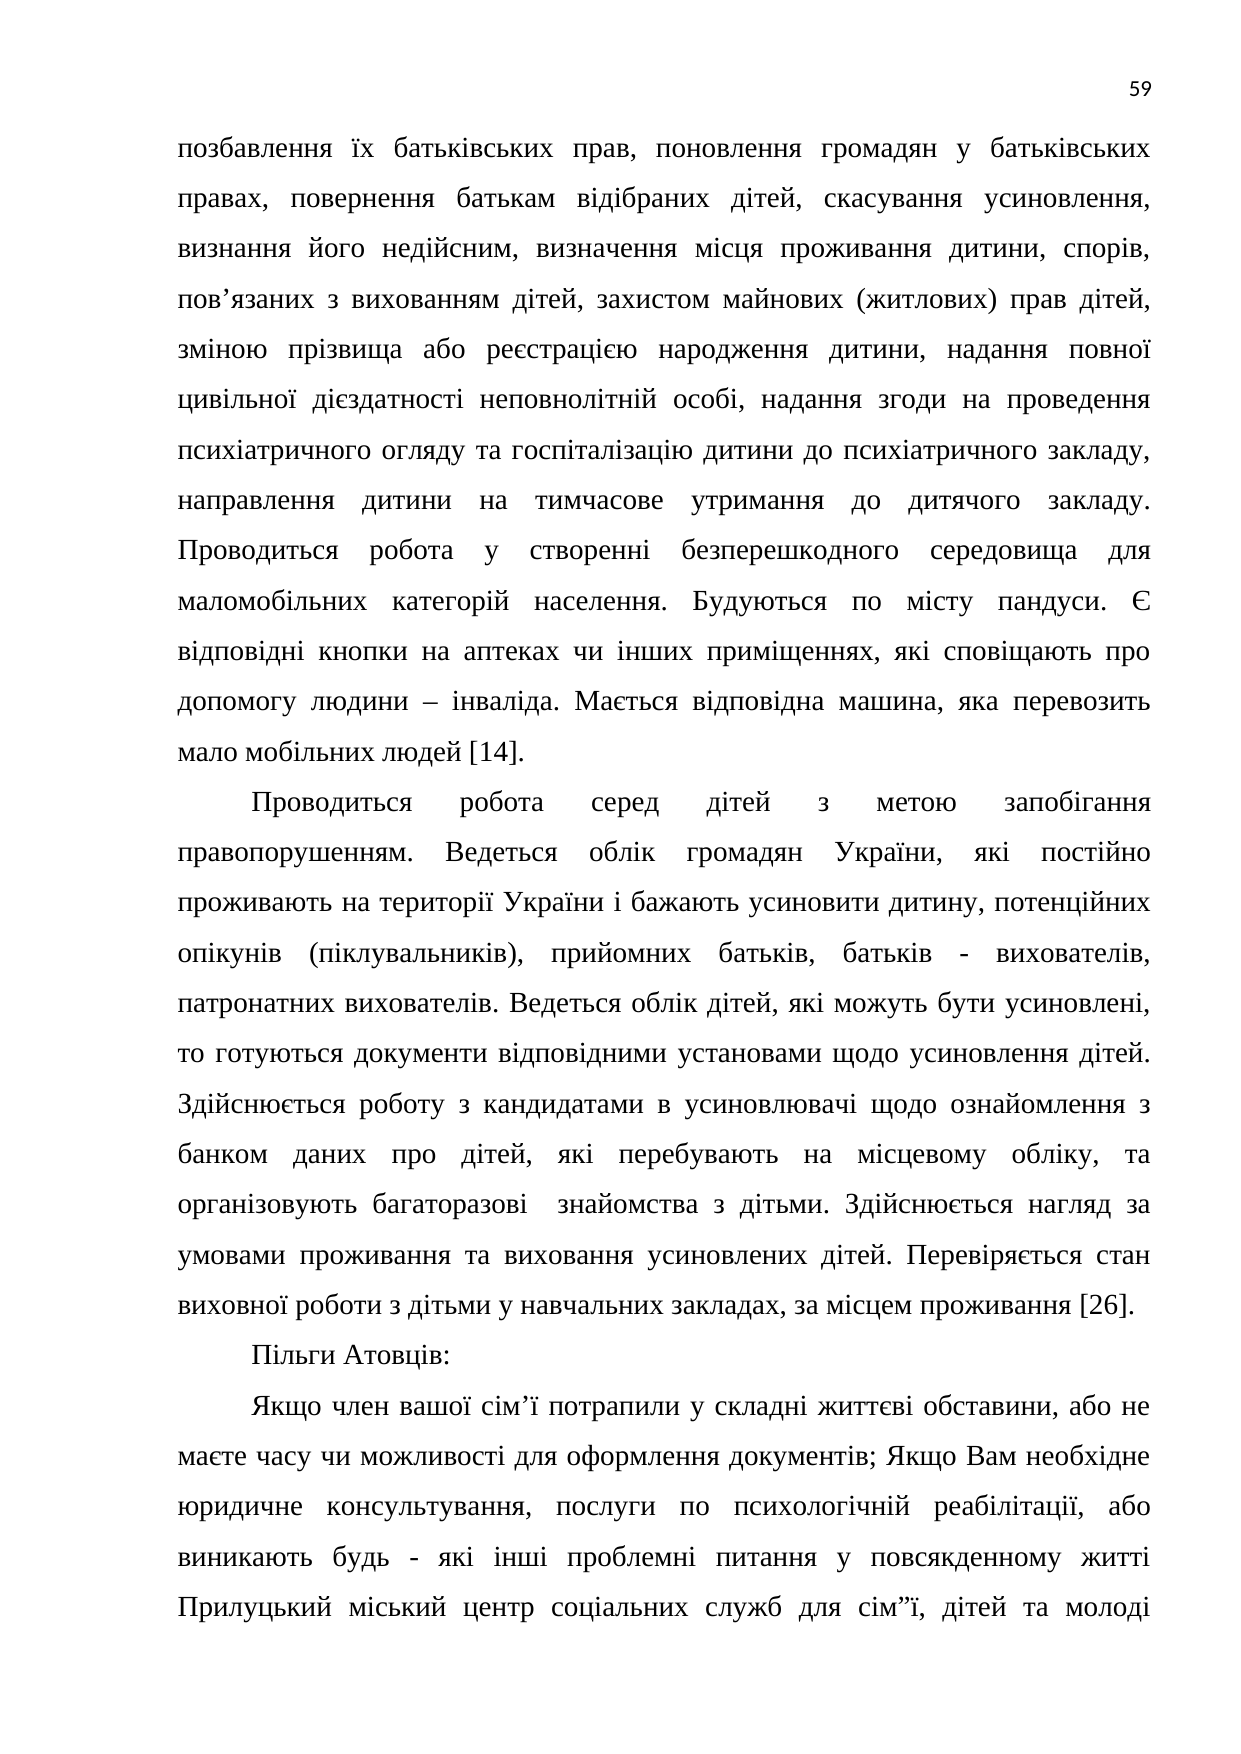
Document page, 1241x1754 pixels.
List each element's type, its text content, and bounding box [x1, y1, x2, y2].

text Пільги Атовців: [177, 1337, 1152, 1371]
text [177, 1388, 1152, 1622]
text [177, 130, 1152, 767]
text Проводиться робота серед дітей з метою запобігання правопорушенням. Ведеться облік громадян України, які постійно проживають на території України і бажають усиновити дитину, потенційних опікунів (піклувальників), прийомних батьків, батьків - вихователів, патронатних вихователів. Ведеться облік дітей, які можуть бути усиновлені, то готуються документи відповідними установами щодо усиновлення дітей. Здійснюється роботу з кандидатами в усиновлювачі щодо ознайомлення з банком даних про дітей, які перебувають на місцевому обліку, та організовують багаторазові знайомства з дітьми. Здійснюється нагляд за умовами проживання та виховання усиновлених дітей. Перевіряється стан виховної роботи з дітьми у навчальних закладах, за місцем проживання [26]. [177, 784, 1152, 1321]
